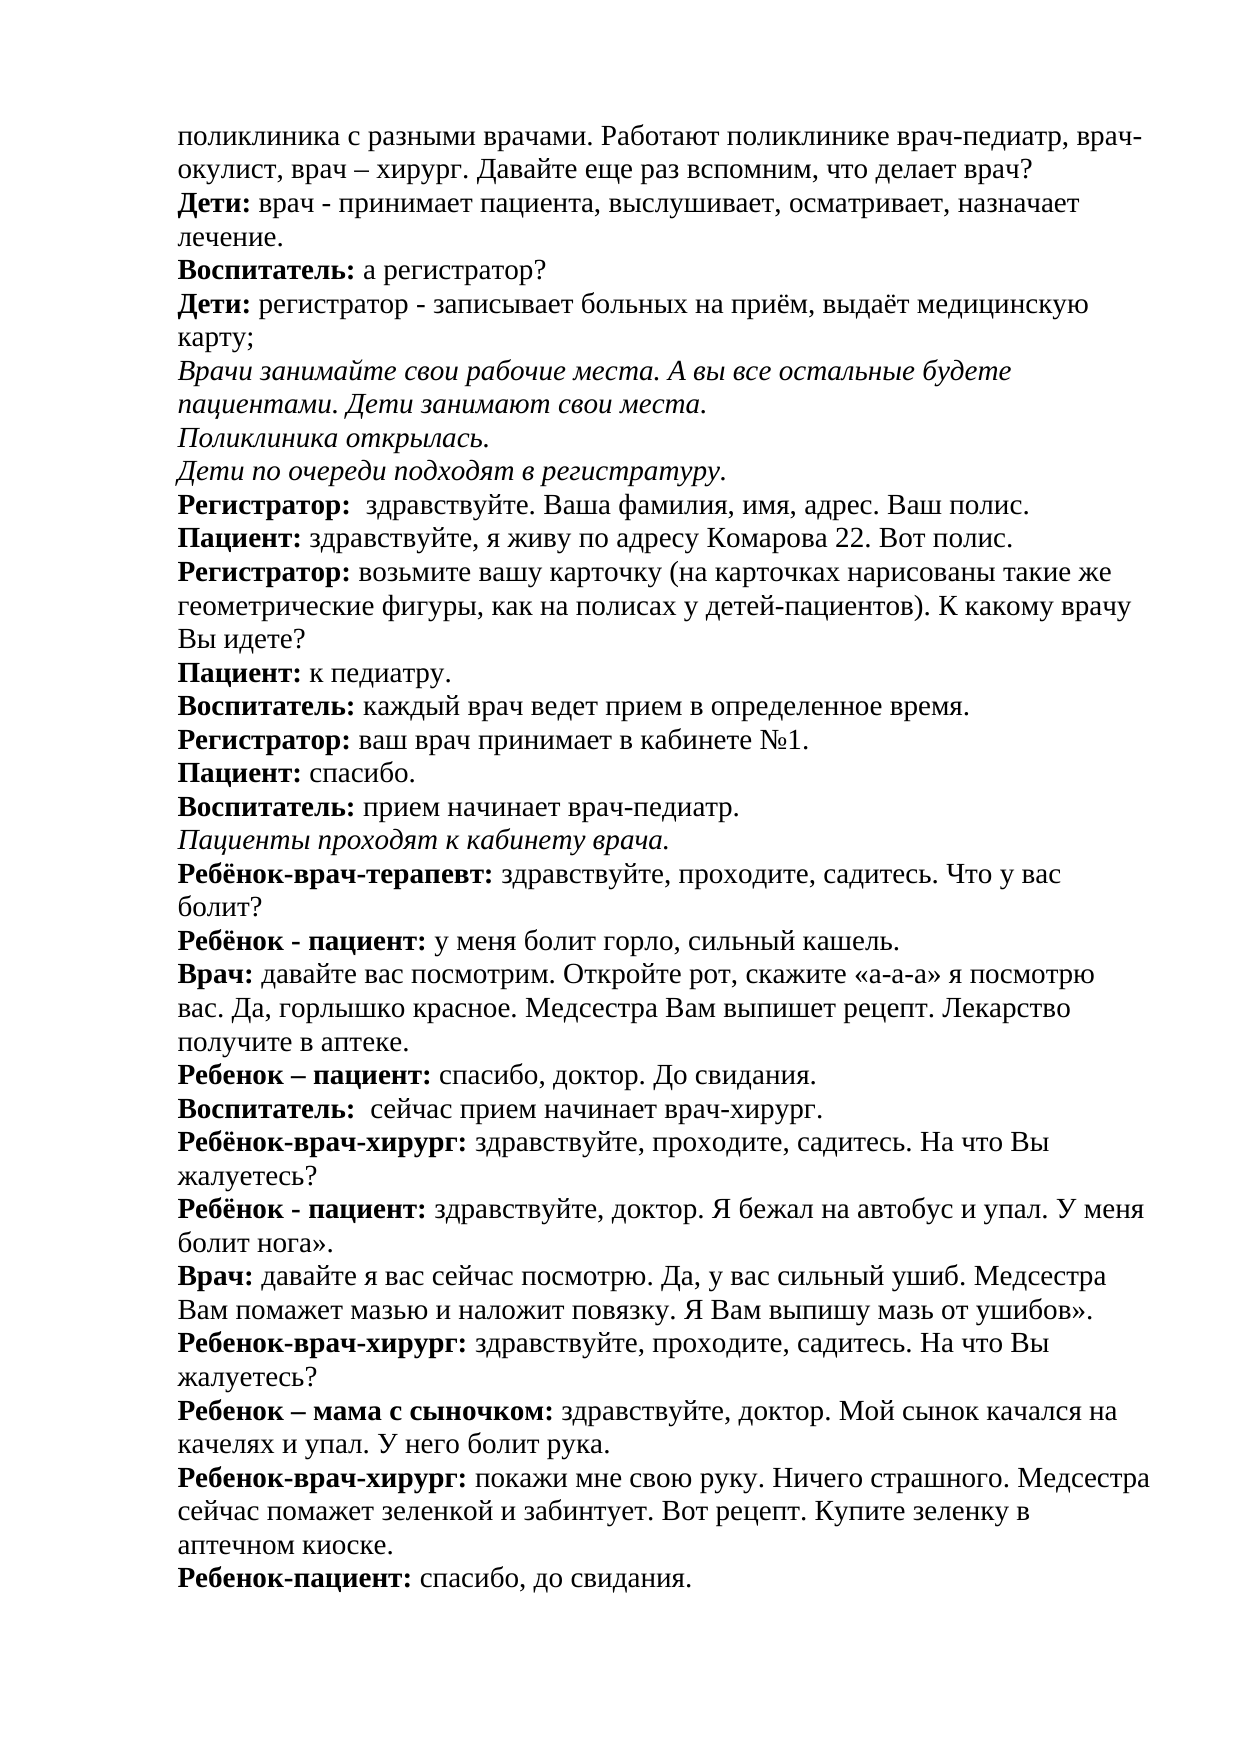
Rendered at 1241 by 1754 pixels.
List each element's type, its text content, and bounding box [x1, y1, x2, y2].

text Ребенок – пациент: спасибо, доктор. До свидания. [177, 1057, 1152, 1091]
text Ребенок – мама с сыночком: здравствуйте, доктор. Мой сынок качался на качелях и упал. У него болит рука. [177, 1393, 1152, 1460]
text Ребёнок-врач-хирург: здравствуйте, проходите, садитесь. На что Вы жалуетесь? [177, 1124, 1152, 1191]
text Дети: врач - принимает пациента, выслушивает, осматривает, назначает лечение. [177, 185, 1152, 252]
text Ребенок-пациент: спасибо, до свидания. [177, 1560, 1152, 1594]
text Поликлиника открылась. [177, 420, 1152, 453]
text Дети: регистратор - записывает больных на приём, выдаёт медицинскую карту; [177, 286, 1152, 353]
text Пациент: спасибо. [177, 755, 1152, 789]
text Врачи занимайте свои рабочие места. А вы все остальные будете пациентами. Дети занимают свои места. [177, 353, 1152, 420]
text Пациент: к педиатру. [177, 655, 1152, 688]
text Ребёнок - пациент: здравствуйте, доктор. Я бежал на автобус и упал. У меня болит нога». [177, 1191, 1152, 1258]
text Ребенок-врач-хирург: здравствуйте, проходите, садитесь. На что Вы жалуетесь? [177, 1326, 1152, 1393]
text Ребёнок-врач-терапевт: здравствуйте, проходите, садитесь. Что у вас болит? [177, 856, 1152, 923]
text Пациент: здравствуйте, я живу по адресу Комарова 22. Вот полис. [177, 521, 1152, 554]
text Воспитатель: сейчас прием начинает врач-хирург. [177, 1091, 1152, 1124]
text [177, 118, 1152, 185]
text Воспитатель: каждый врач ведет прием в определенное время. [177, 688, 1152, 722]
text Регистратор: возьмите вашу карточку (на карточках нарисованы такие же геометрические фигуры, как на полисах у детей-пациентов). К какому врачу Вы идете? [177, 554, 1152, 655]
text Врач: давайте я вас сейчас посмотрю. Да, у вас сильный ушиб. Медсестра Вам помажет мазью и наложит повязку. Я Вам выпишу мазь от ушибов». [177, 1258, 1152, 1326]
text Дети по очереди подходят в регистратуру. [177, 453, 1152, 487]
text Регистратор: здравствуйте. Ваша фамилия, имя, адрес. Ваш полис. [177, 487, 1152, 521]
text Воспитатель: прием начинает врач-педиатр. [177, 789, 1152, 822]
text Воспитатель: а регистратор? [177, 252, 1152, 286]
text Регистратор: ваш врач принимает в кабинете №1. [177, 722, 1152, 755]
text Пациенты проходят к кабинету врача. [177, 822, 1152, 856]
text Врач: давайте вас посмотрим. Откройте рот, скажите «а-а-а» я посмотрю вас. Да, горлышко красное. Медсестра Вам выпишет рецепт. Лекарство получите в аптеке. [177, 957, 1152, 1057]
text Ребёнок - пациент: у меня болит горло, сильный кашель. [177, 923, 1152, 957]
text Ребенок-врач-хирург: покажи мне свою руку. Ничего страшного. Медсестра сейчас помажет зеленкой и забинтует. Вот рецепт. Купите зеленку в аптечном киоске. [177, 1460, 1152, 1560]
